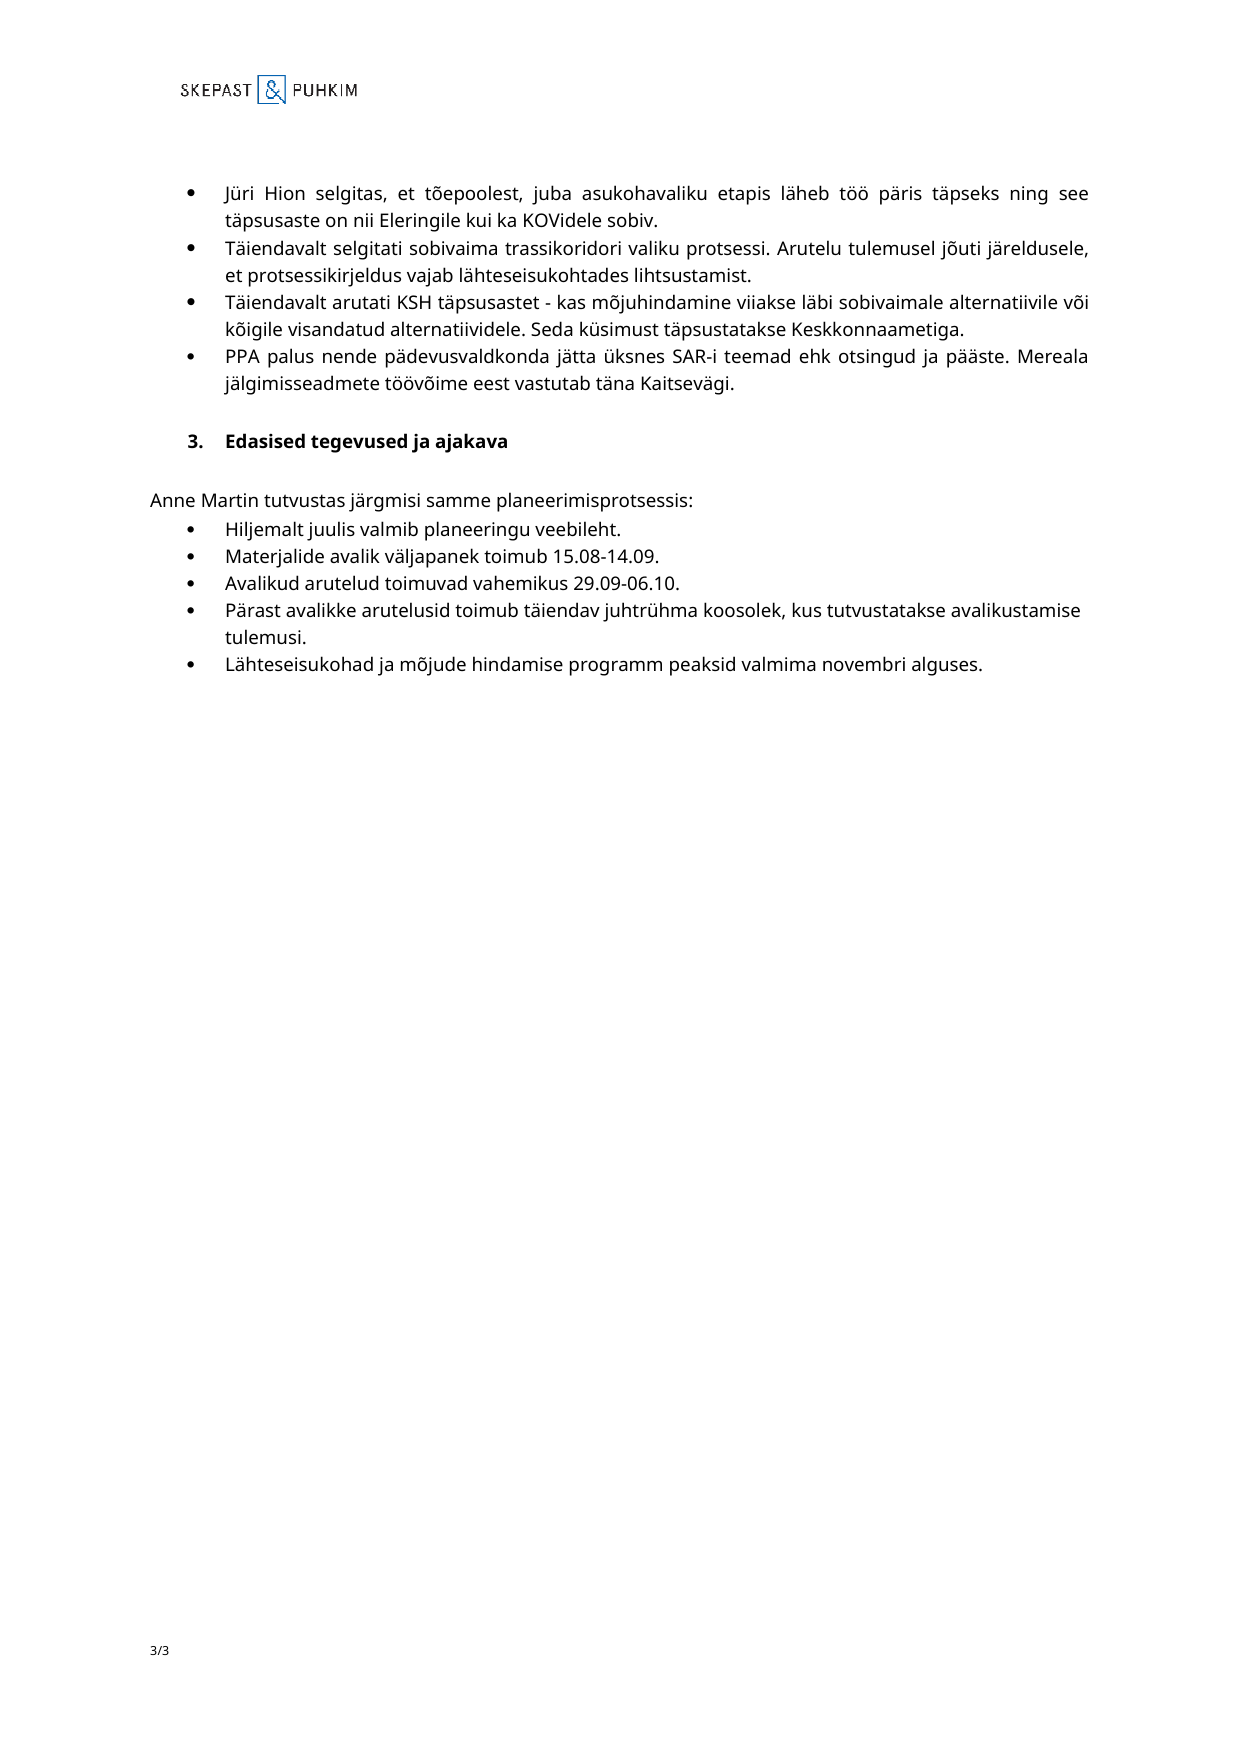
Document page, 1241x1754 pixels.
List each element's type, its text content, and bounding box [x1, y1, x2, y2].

list Materjalide avalik väljapanek toimub 15.08-14.09. [187, 542, 1090, 569]
picture [165, 50, 375, 132]
list Edasised tegevused ja ajakava [187, 427, 1090, 454]
list PPA palus nende pädevusvaldkonda jätta üksnes SAR-i teemad ehk otsingud ja pääste. Mereala jälgimisseadmete töövõime eest vastutab täna Kaitsevägi. [187, 342, 1090, 396]
list Jüri Hion selgitas, et tõepoolest, juba asukohavaliku etapis läheb töö päris täpseks ning see täpsusaste on nii Eleringile kui ka KOVidele sobiv. [187, 179, 1090, 233]
list Avalikud arutelud toimuvad vahemikus 29.09-06.10. [187, 569, 1090, 596]
list Täiendavalt arutati KSH täpsusastet - kas mõjuhindamine viiakse läbi sobivaimale alternatiivile või kõigile visandatud alternatiividele. Seda küsimust täpsustatakse Keskkonnaametiga. [187, 287, 1090, 342]
list Lähteseisukohad ja mõjude hindamise programm peaksid valmima novembri alguses. [187, 650, 1090, 677]
list Pärast avalikke arutelusid toimub täiendav juhtrühma koosolek, kus tutvustatakse avalikustamise tulemusi. [187, 596, 1090, 650]
list Hiljemalt juulis valmib planeeringu veebileht. [187, 514, 1090, 542]
text Anne Martin tutvustas järgmisi samme planeerimisprotsessis: [150, 485, 1090, 512]
list Täiendavalt selgitati sobivaima trassikoridori valiku protsessi. Arutelu tulemusel jõuti järeldusele, et protsessikirjeldus vajab lähteseisukohtades lihtsustamist. [187, 233, 1090, 287]
